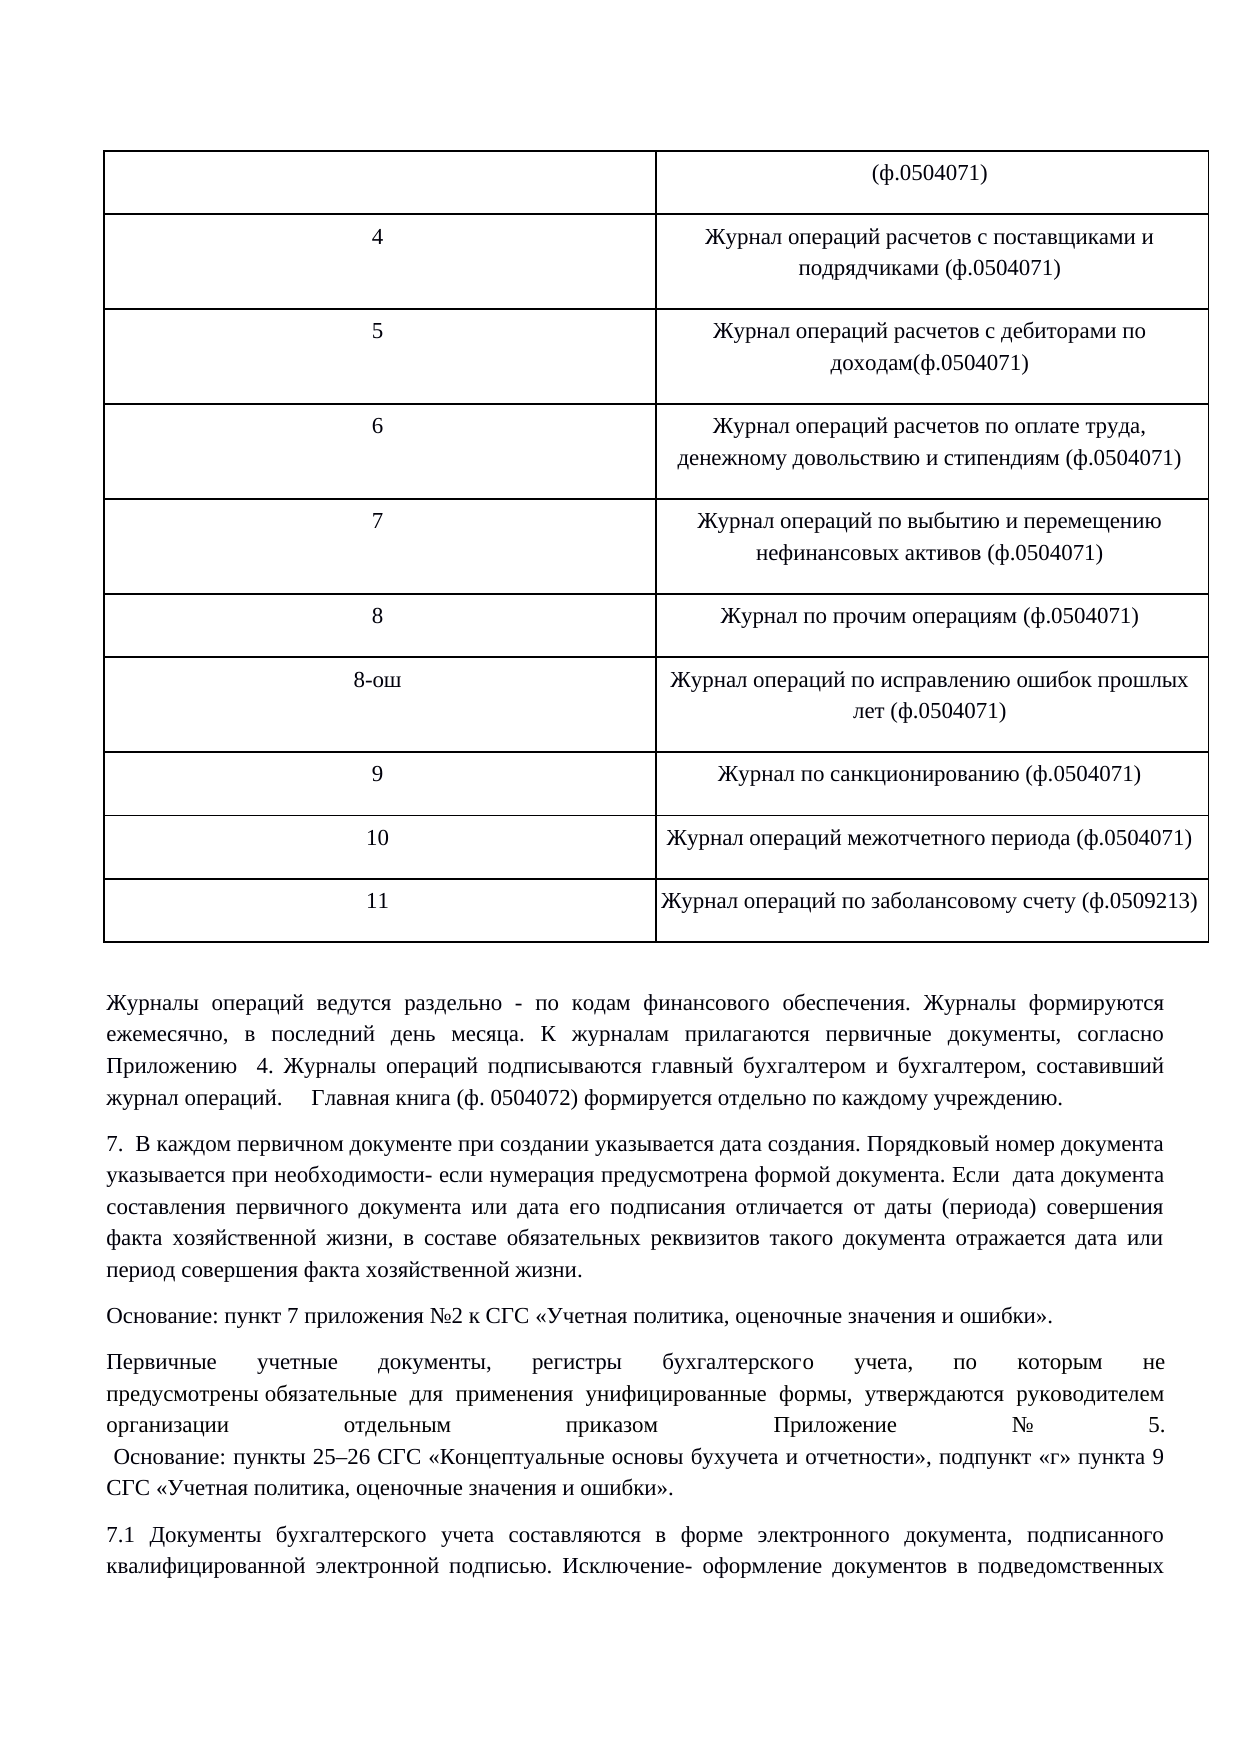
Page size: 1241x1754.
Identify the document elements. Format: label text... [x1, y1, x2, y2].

table_cell 8-ош [105, 658, 655, 751]
table_cell 7 [105, 500, 655, 593]
table_cell 3 [105, 152, 655, 213]
table_cell 6 [105, 405, 655, 498]
text 7. В каждом первичном документе при создании указывается дата создания. Порядковый номер документа указывается при необходимости- если нумерация предусмотрена формой документа. Если дата документа составления первичного документа или дата его подписания отличается от даты (периода) совершения факта хозяйственной жизни, в составе обязательных реквизитов такого документа отражается дата или период совершения факта хозяйственной жизни. [106, 1130, 1166, 1282]
table_cell Журнал по санкционированию (ф.0504071) [657, 753, 1208, 814]
table_cell Журнал операций расчетов с дебиторами по доходам(ф.0504071) [657, 310, 1208, 403]
table_cell 8 [105, 595, 655, 656]
table_cell 4 [105, 215, 655, 308]
table_cell Журнал операций по выбытию и перемещению нефинансовых активов (ф.0504071) [657, 500, 1208, 593]
table_cell Журнал операций расчетов с поставщиками и подрядчиками (ф.0504071) [657, 215, 1208, 308]
table_cell Журнал по прочим операциям (ф.0504071) [657, 595, 1208, 656]
table_cell 9 [105, 753, 655, 814]
text Журналы операций ведутся раздельно - по кодам финансового обеспечения. Журналы формируются ежемесячно, в последний день месяца. К журналам прилагаются первичные документы, согласно Приложению 4. Журналы операций подписываются главный бухгалтером и бухгалтером, составивший журнал операций. Главная книга (ф. 0504072) формируется отдельно по каждому учреждению. [106, 989, 1166, 1110]
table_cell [657, 152, 1208, 213]
table_cell 11 [105, 880, 655, 941]
table_cell Журнал операций по исправлению ошибок прошлых лет (ф.0504071) [657, 658, 1208, 751]
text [106, 1521, 1166, 1578]
table_cell Журнал операций по заболансовому счету (ф.0509213) [657, 880, 1208, 941]
table_cell Журнал операций межотчетного периода (ф.0504071) [657, 816, 1208, 878]
text Первичные учетные документы, регистры бухгалтерского учета, по которым не предусмотрены обязательные для применения унифицированные формы, утверждаются руководителем организации отдельным приказом Приложение № 5. Основание: пункты 25–26 СГС «Концептуальные основы бухучета и отчетности», подпункт «г» пункта 9 СГС «Учетная политика, оценочные значения и ошибки». [106, 1348, 1166, 1501]
text Основание: пункт 7 приложения №2 к СГС «Учетная политика, оценочные значения и ошибки». [106, 1302, 1166, 1328]
table_cell 5 [105, 310, 655, 403]
table_cell 10 [105, 816, 655, 878]
table_cell Журнал операций расчетов по оплате труда, денежному довольствию и стипендиям (ф.0504071) [657, 405, 1208, 498]
